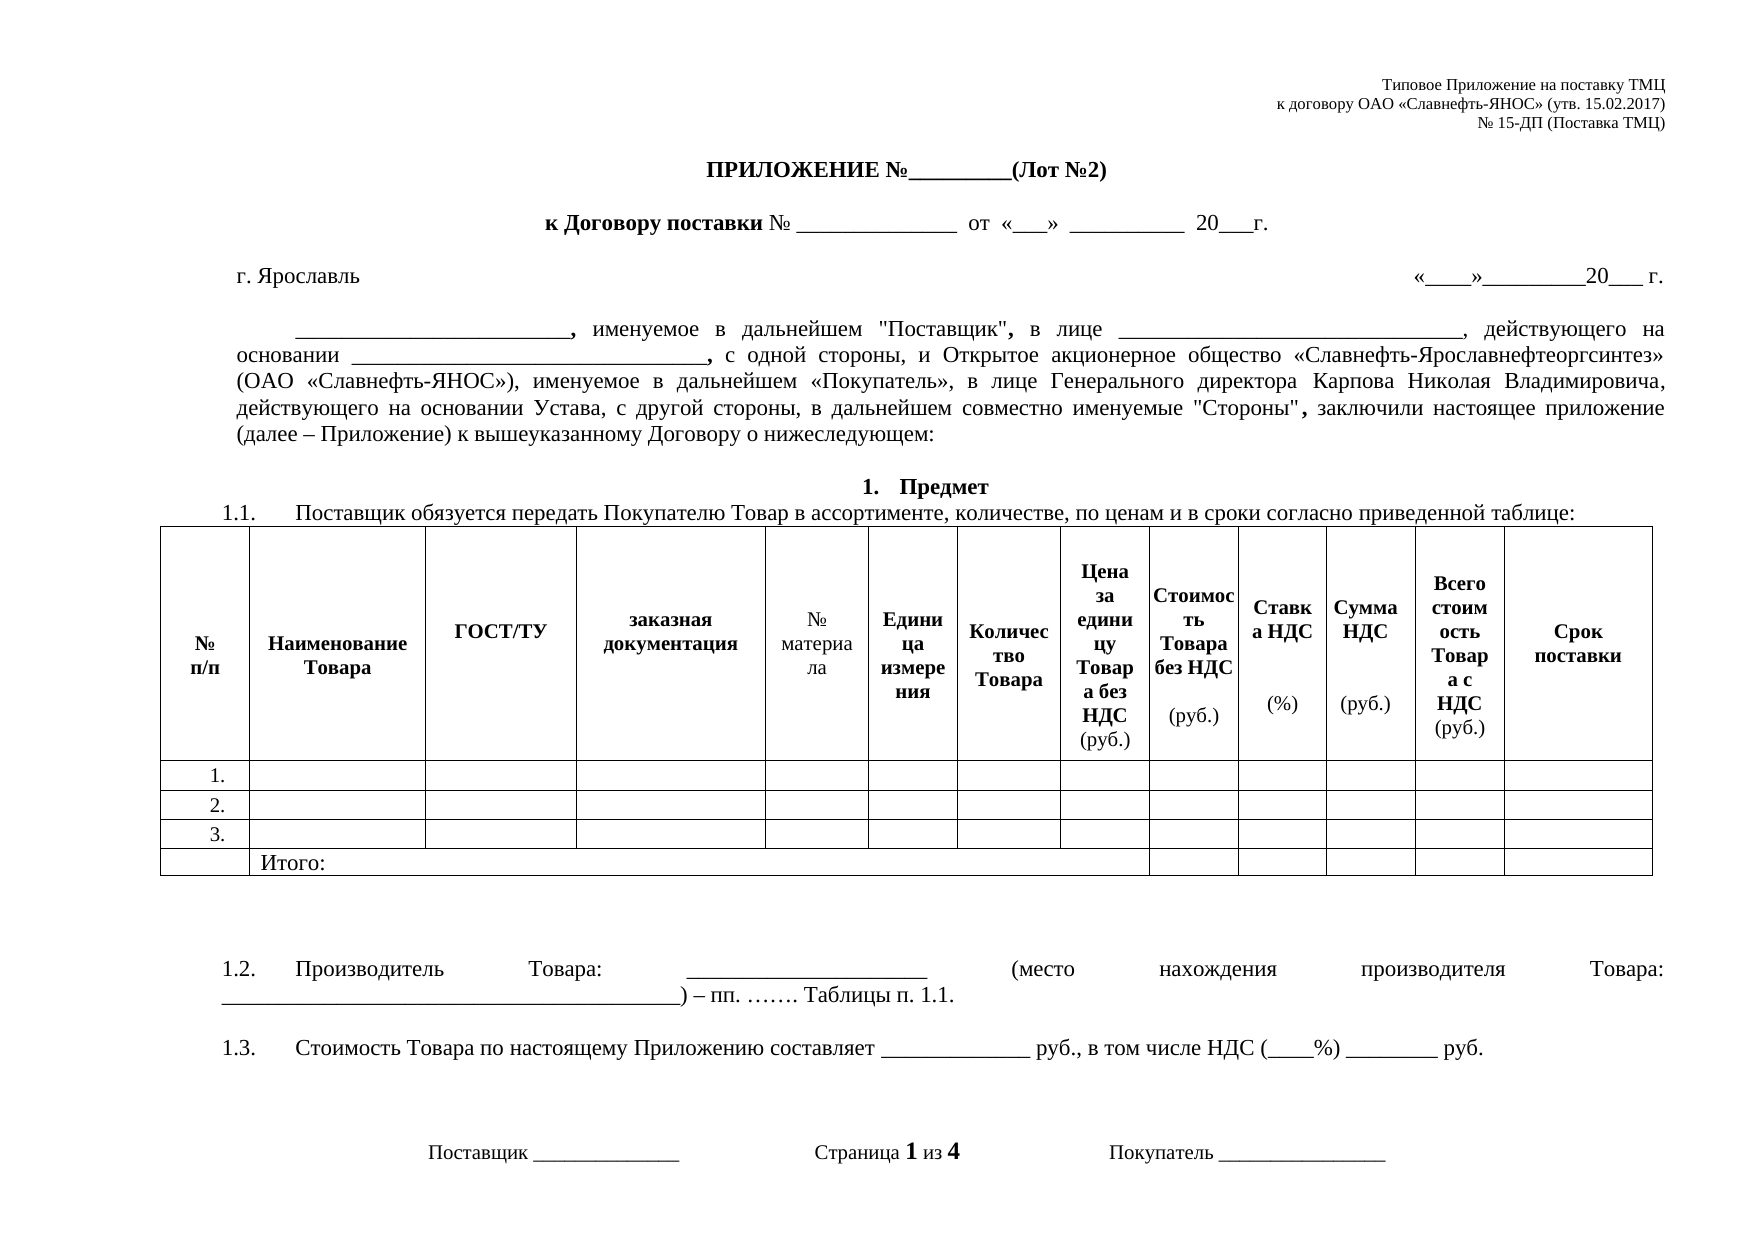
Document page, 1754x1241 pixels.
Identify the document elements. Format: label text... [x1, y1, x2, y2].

table_cell [1239, 820, 1326, 848]
table_cell [1150, 791, 1238, 818]
table_header Срок поставки [1505, 527, 1652, 760]
table_cell [577, 791, 765, 818]
table_cell [1327, 761, 1415, 789]
text ПРИЛОЖЕНИЕ № [148, 157, 1665, 183]
table_cell [577, 820, 765, 848]
table_cell [766, 820, 868, 848]
table_cell [161, 849, 249, 875]
table_cell [250, 761, 425, 789]
table_cell [577, 761, 765, 789]
table_cell [161, 791, 249, 818]
table_cell [250, 820, 425, 848]
table_cell [1505, 849, 1652, 875]
table_cell [1416, 849, 1504, 875]
table_cell [1505, 820, 1652, 848]
table_cell [161, 761, 249, 789]
table_cell [1327, 791, 1415, 818]
table_cell [426, 791, 576, 818]
table_cell [1239, 761, 1326, 789]
table_header Ставка НДС (%) [1239, 527, 1326, 760]
table_cell [958, 820, 1060, 848]
table_cell [869, 820, 957, 848]
table_cell [1416, 761, 1504, 789]
table_header Количество Товара [958, 527, 1060, 760]
table_header № материала [766, 527, 868, 760]
table_cell [1416, 820, 1504, 848]
table_cell [1061, 791, 1149, 818]
table_header ГОСТ/ТУ [426, 527, 576, 760]
table_header Единица измерения [869, 527, 957, 760]
table_header Цена за единицу Товара без НДС (руб.) [1061, 527, 1149, 760]
table_cell [766, 761, 868, 789]
text , именуемое в дальнейшем "Поставщик", в лице , действующего на основании , с одной стороны, и Открытое акционерное общество «Славнефть-Ярославнефтеоргсинтез» (ОАО «Славнефть-ЯНОС»), именуемое в дальнейшем «Покупатель», в лице Генерального директора , действующего на основании Устава, с другой стороны, в дальнейшем совместно именуемые "Cтороны", заключили настоящее приложение (далее – Приложение) к вышеуказанному Договору о нижеследующем: [236, 315, 1665, 446]
table_cell [1150, 849, 1238, 875]
table_cell Итого: [250, 849, 1149, 875]
table_cell [1239, 791, 1326, 818]
table_cell [958, 791, 1060, 818]
table_cell [250, 791, 425, 818]
table_cell [1239, 849, 1326, 875]
table_cell [1150, 761, 1238, 789]
table_header Стоимость Товара без НДС (руб.) [1150, 527, 1238, 760]
text 1.3. Стоимость Товара по настоящему Приложению составляет [222, 1034, 1665, 1061]
table_cell [1061, 761, 1149, 789]
table_cell [869, 791, 957, 818]
text 1.2. [222, 955, 1665, 1008]
table_cell [1061, 820, 1149, 848]
table_cell [958, 761, 1060, 789]
table_header Наименование Товара [250, 527, 425, 760]
table_cell [1327, 849, 1415, 875]
table_cell [1327, 820, 1415, 848]
table_header Всего стоимость Товара с НДС (руб.) [1416, 527, 1504, 760]
table_cell [426, 820, 576, 848]
table_cell [1416, 791, 1504, 818]
table_cell [1505, 761, 1652, 789]
table_header заказная документация [577, 527, 765, 760]
table_cell [766, 791, 868, 818]
text 1.1. Поставщик обязуется передать Покупателю Товар в ассортименте, количестве, по ценам и в сроки согласно приведенной таблице: [222, 499, 1665, 526]
table_cell [1150, 820, 1238, 848]
table_cell [869, 761, 957, 789]
table_cell [161, 820, 249, 848]
table_header Сумма НДС (руб.) [1327, 527, 1415, 760]
table_cell [426, 761, 576, 789]
list Предмет [185, 473, 1665, 499]
text г. Ярославль «»20 г. [236, 262, 1665, 288]
table_cell [1505, 791, 1652, 818]
table_header № п/п [161, 527, 249, 760]
text к Договору поставки № от «» 20г. [148, 209, 1665, 236]
